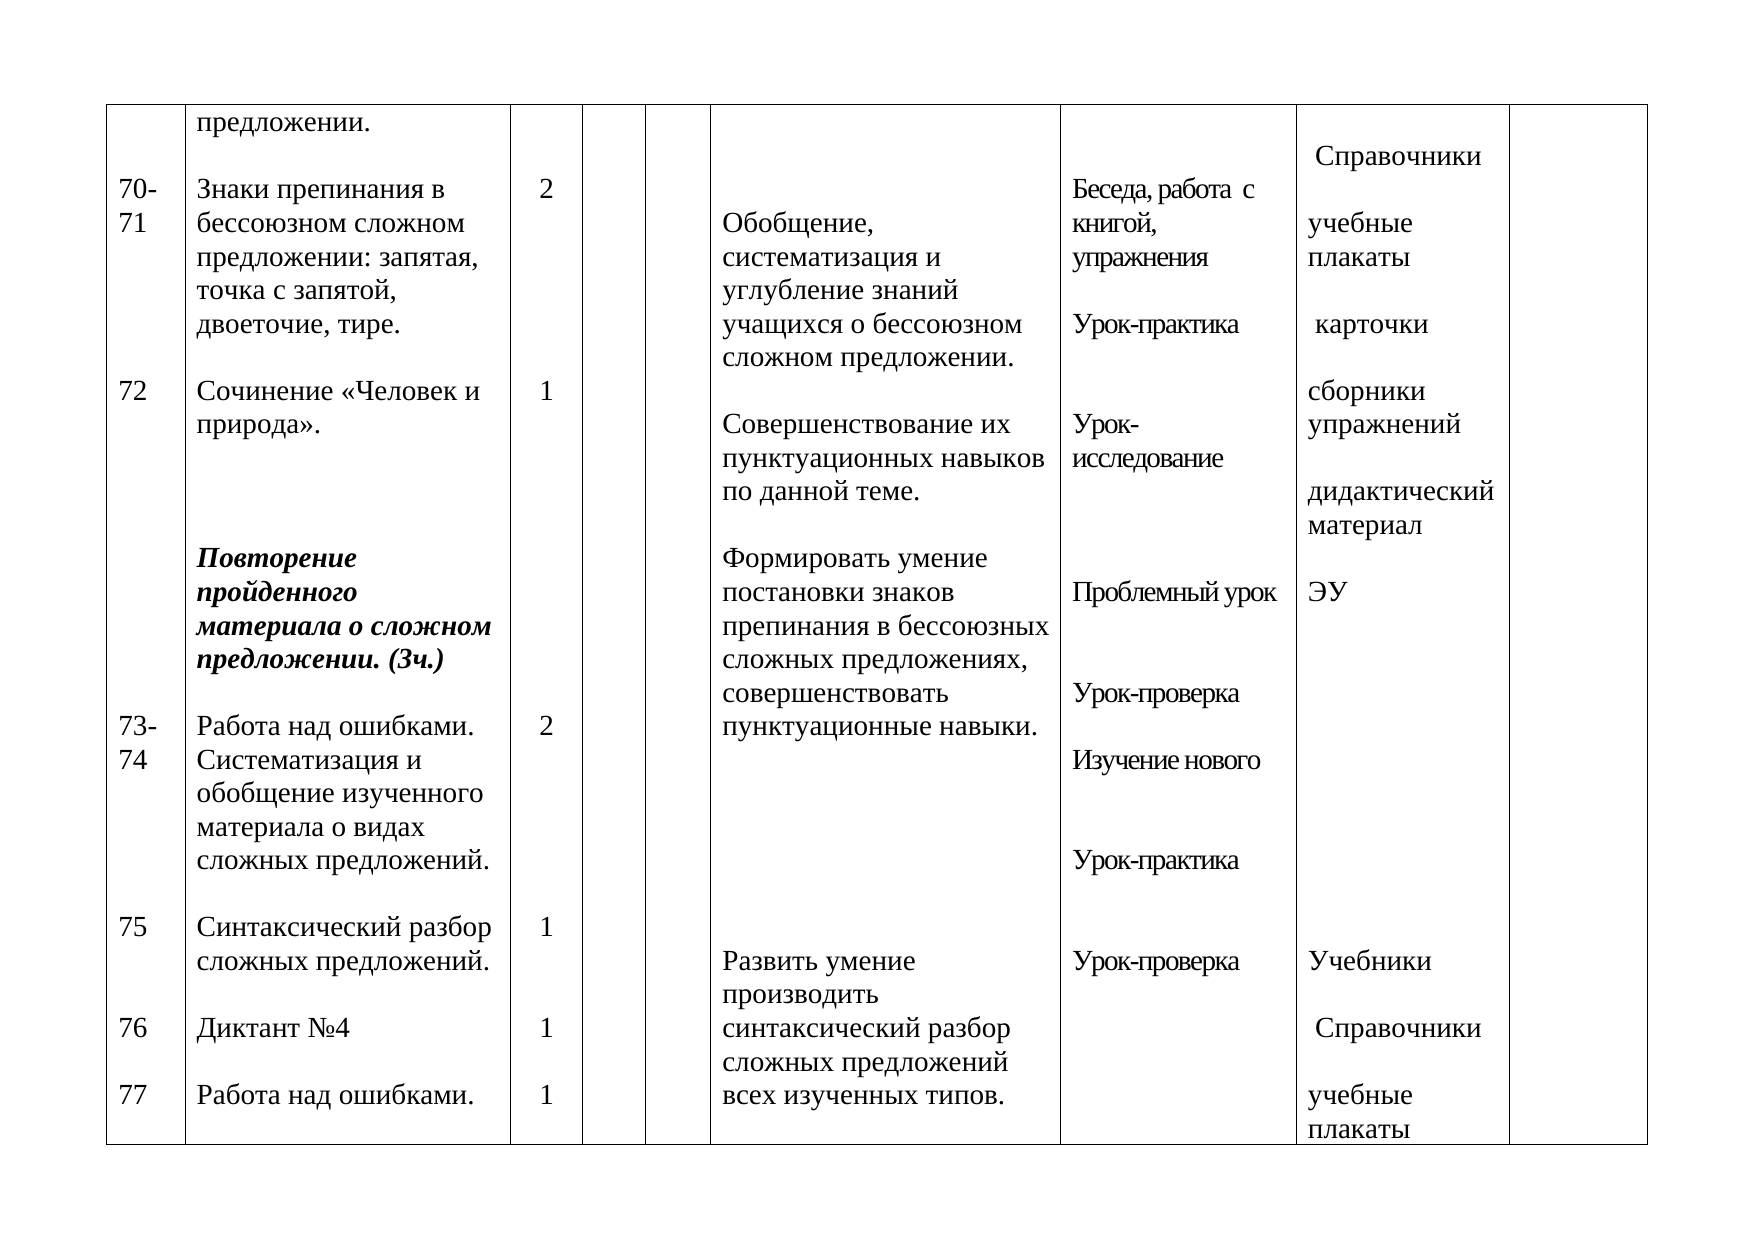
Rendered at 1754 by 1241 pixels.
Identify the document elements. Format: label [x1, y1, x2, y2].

table_cell [711, 105, 1060, 1144]
table_cell [511, 105, 582, 1144]
table_cell [186, 105, 510, 1144]
table_cell [107, 105, 185, 1144]
table_cell [1061, 105, 1296, 1144]
table_cell [1510, 105, 1647, 1144]
table_cell [1297, 105, 1509, 1144]
table_cell [583, 105, 645, 1144]
table_cell [646, 105, 710, 1144]
